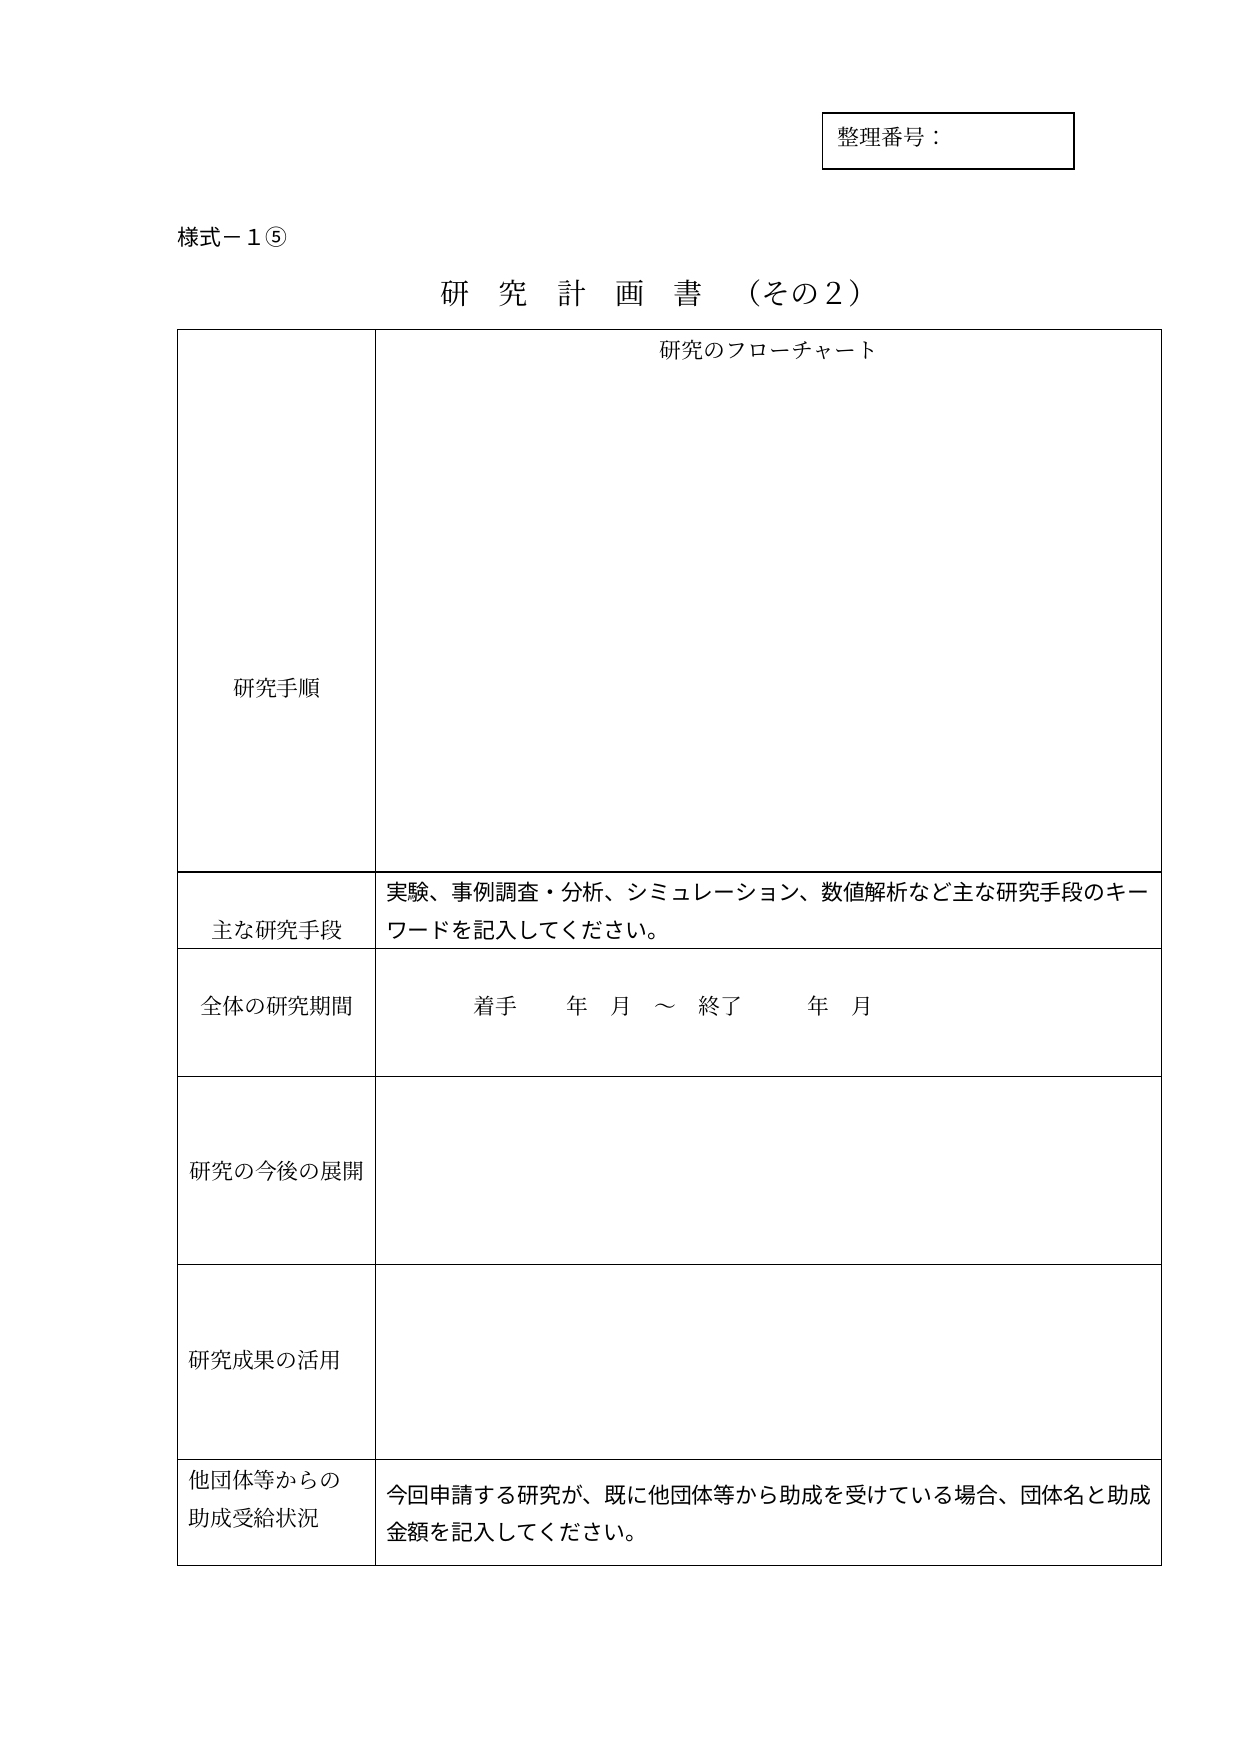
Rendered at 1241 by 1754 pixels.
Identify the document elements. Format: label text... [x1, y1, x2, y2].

table_cell [376, 1077, 1161, 1264]
table_cell 今回申請する研究が、既に他団体等から助成を受けている場合、団体名と助成金額を記入してください。 [376, 1460, 1161, 1565]
table_cell 研究の今後の展開 [178, 1077, 375, 1264]
table_cell 着手 年 月 ～ 終了 年 月 [376, 949, 1161, 1076]
table_cell 全体の研究期間 [178, 949, 375, 1076]
table_cell 実験、事例調査・分析、シミュレーション、数値解析など主な研究手段のキーワードを記入してください。 [376, 873, 1161, 947]
table_header 研究手順 [178, 330, 375, 871]
text 研 究 計 画 書 （その２） [177, 254, 1083, 329]
text 様式－１⑤ [177, 217, 1083, 254]
table_cell [376, 1265, 1161, 1459]
table_cell 他団体等からの 助成受給状況 [178, 1460, 375, 1565]
table_cell 研究成果の活用 [178, 1265, 375, 1459]
table_cell 主な研究手段 [178, 873, 375, 947]
table_header 研究のフローチャート [376, 330, 1161, 871]
